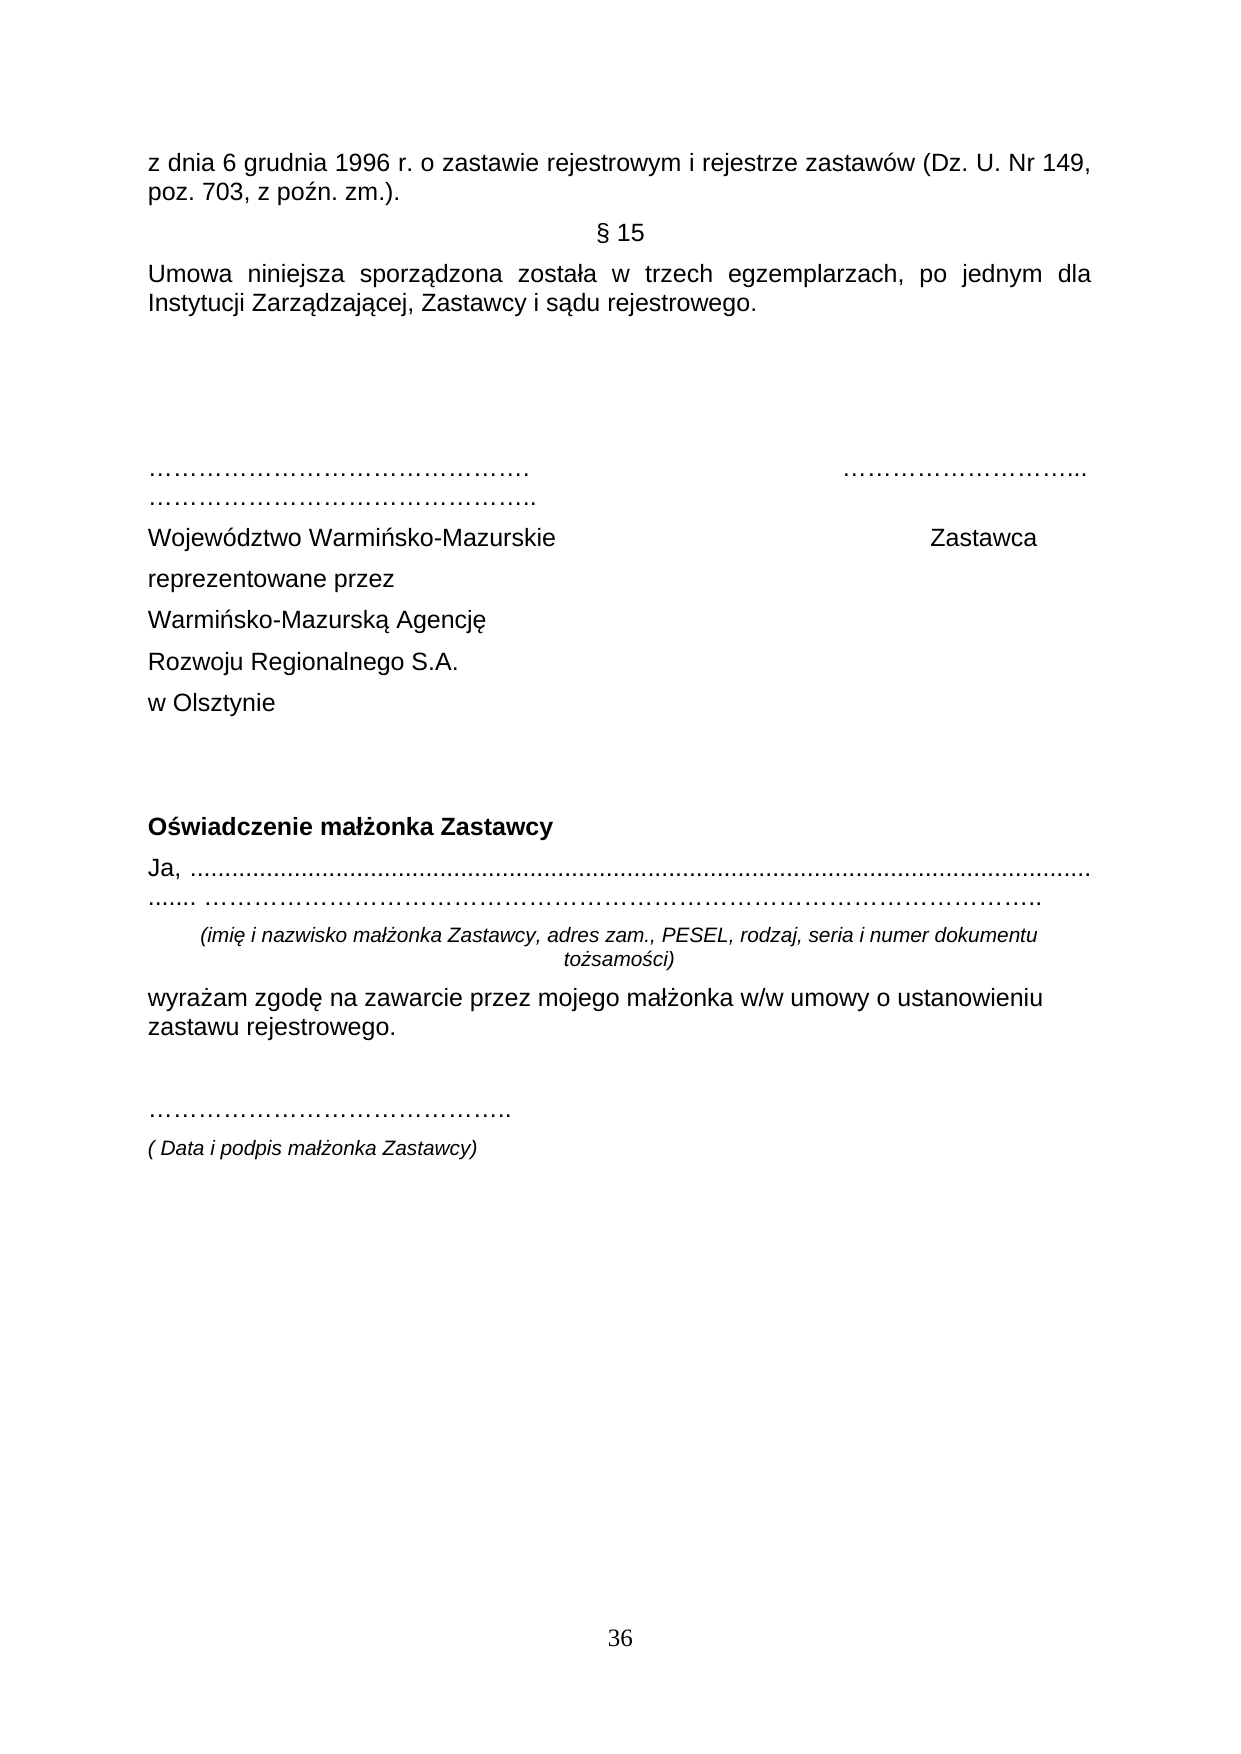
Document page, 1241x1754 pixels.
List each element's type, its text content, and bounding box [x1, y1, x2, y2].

list (imię i nazwisko małżonka Zastawcy, adres zam., PESEL, rodzaj, seria i numer dokumentu tożsamości) [148, 923, 1092, 971]
list Ja, ......................................................................................................................................... ……………………………………………………………………………………….. [148, 853, 1092, 910]
text ( Data i podpis małżonka Zastawcy) [148, 1136, 1092, 1159]
text Województwo Warmińsko-Mazurskie Zastawca [148, 523, 1092, 551]
text Oświadczenie małżonka Zastawcy [148, 811, 1092, 840]
text reprezentowane przez [148, 564, 1092, 593]
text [148, 148, 1092, 205]
text …………………………………….. [148, 1094, 1092, 1123]
text w Olsztynie [148, 688, 1092, 716]
text ………………………………………. ………………………... ……………………………………….. [148, 453, 1092, 510]
text § 15 [148, 218, 1092, 246]
text Umowa niniejsza sporządzona została w trzech egzemplarzach, po jednym dla Instytucji Zarządzającej, Zastawcy i sądu rejestrowego. [148, 259, 1092, 316]
text wyrażam zgodę na zawarcie przez mojego małżonka w/w umowy o ustanowieniu zastawu rejestrowego. [148, 983, 1092, 1041]
text Rozwoju Regionalnego S.A. [148, 646, 1092, 675]
text Warmińsko-Mazurską Agencję [148, 605, 1092, 634]
